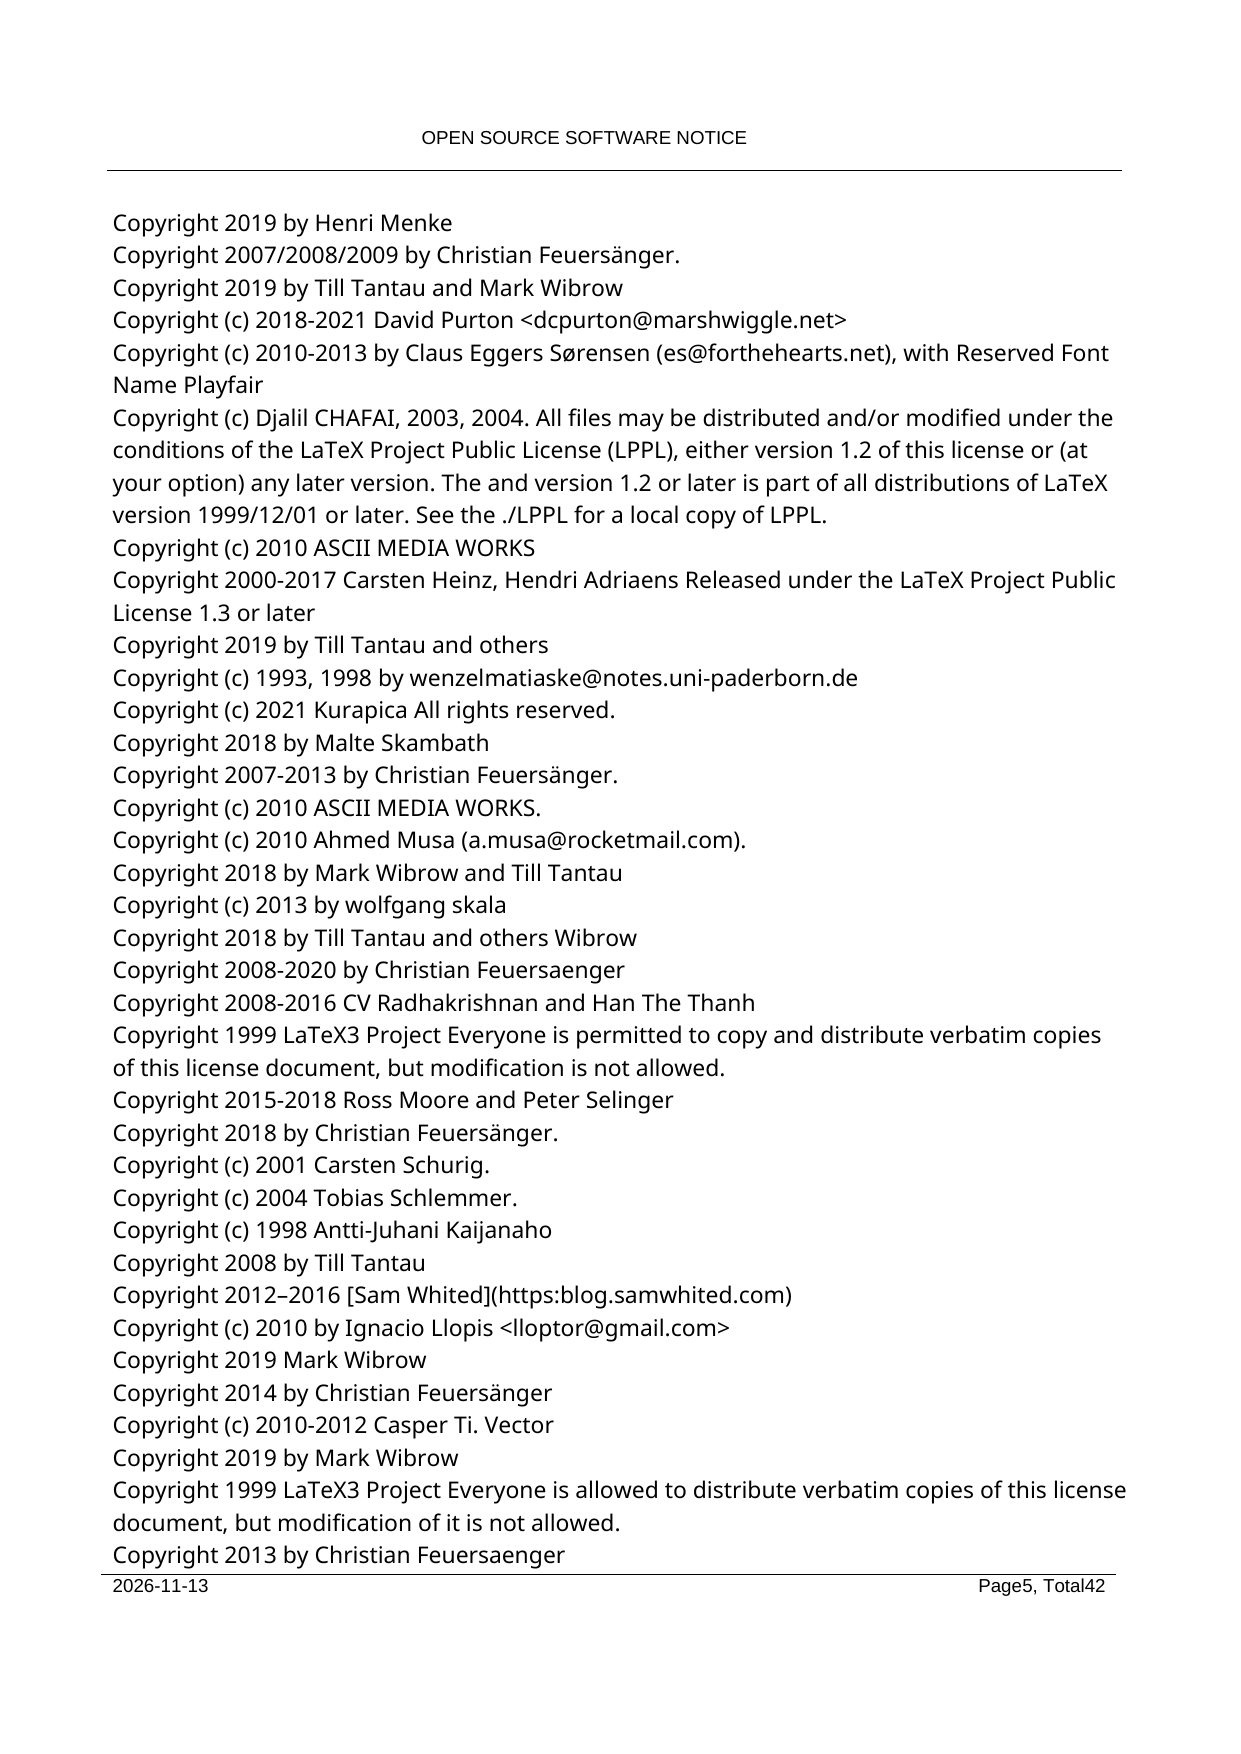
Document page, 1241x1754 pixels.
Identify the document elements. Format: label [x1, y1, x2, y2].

text [112, 206, 1128, 1571]
